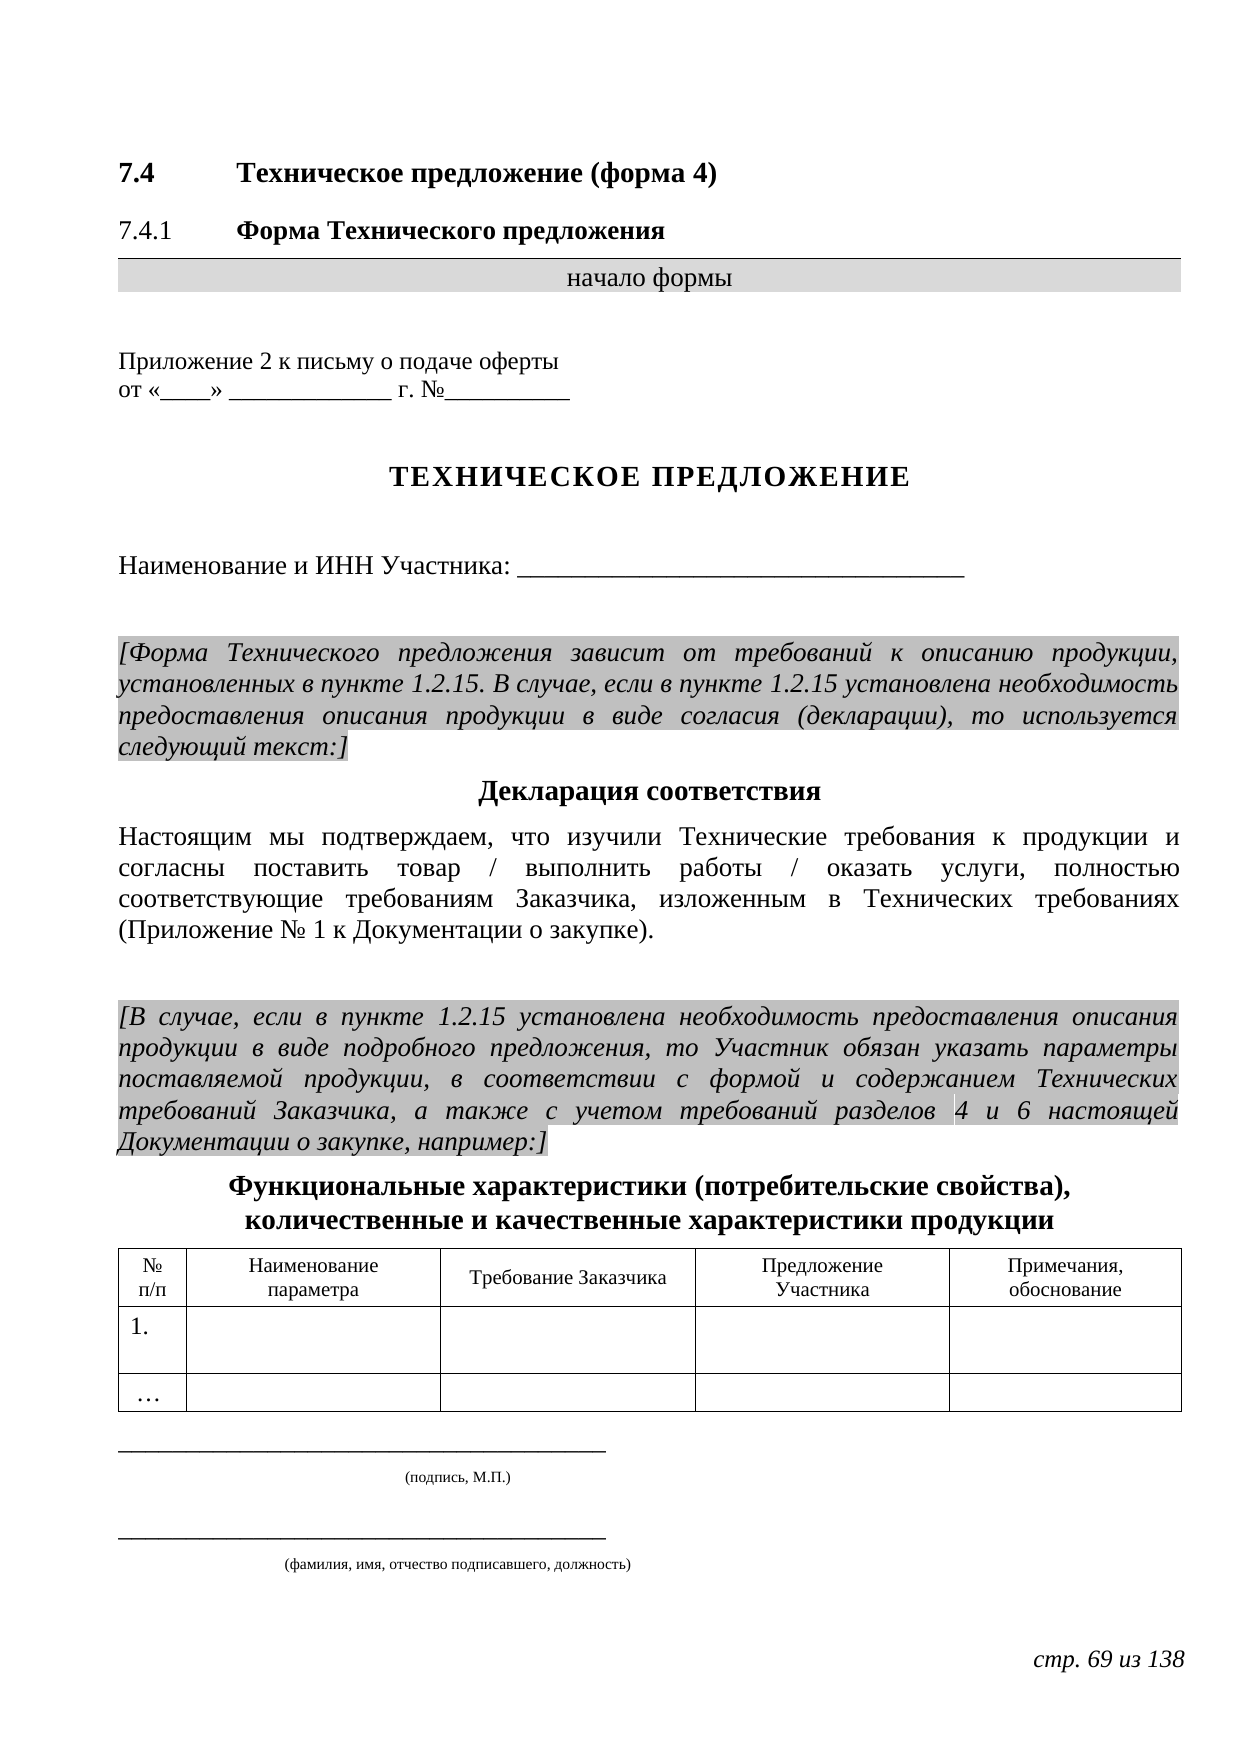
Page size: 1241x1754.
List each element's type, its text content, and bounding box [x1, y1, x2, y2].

text (фамилия, имя, отчество подписавшего, должность) [118, 1555, 797, 1586]
table_cell [950, 1307, 1181, 1372]
text [Форма Технического предложения зависит от требований к описанию продукции, установленных в пункте 1.2.15. В случае, если в пункте 1.2.15 установлена необходимость предоставления описания продукции в виде согласия (декларации), то используется следующий текст:] [348, 636, 1181, 761]
table_cell [441, 1307, 695, 1372]
table_cell [187, 1307, 440, 1372]
table_cell [187, 1374, 440, 1411]
text ____________________________________ [118, 1424, 1181, 1455]
text ____________________________________ [118, 1511, 1181, 1543]
text Функциональные характеристики (потребительские свойства), количественные и качественные характеристики продукции [118, 1168, 1181, 1236]
text Техническое предложение [118, 459, 1181, 493]
text Форма Технического предложения [118, 214, 1181, 245]
table_header Примечания, обоснование [950, 1249, 1181, 1306]
table_cell … [119, 1374, 186, 1411]
subtitle Техническое предложение (форма 4) [118, 156, 1181, 189]
text Декларация соответствия [118, 773, 1181, 807]
table_header Наименование параметра [187, 1249, 440, 1306]
table_header Предложение Участника [696, 1249, 949, 1306]
text Настоящим мы подтверждаем, что изучили Технические требования к продукции и согласны поставить товар / выполнить работы / оказать услуги, полностью соответствующие требованиям Заказчика, изложенным в Технических требованиях (Приложение № 1 к Документации о закупке). [118, 819, 1181, 944]
table_cell [696, 1307, 949, 1372]
table_header № п/п [119, 1249, 186, 1306]
table_cell [441, 1374, 695, 1411]
table_cell [119, 1307, 186, 1372]
table_header Требование Заказчика [441, 1249, 695, 1306]
text Наименование и ИНН Участника: _________________________________ [118, 549, 1181, 580]
text начало формы [118, 259, 1181, 292]
text Приложение 2 к письму о подаче оферты от «____» _____________ г. №__________ [118, 346, 1181, 403]
table_cell [696, 1374, 949, 1411]
text [В случае, если в пункте 1.2.15 установлена необходимость предоставления описания продукции в виде подробного предложения, то Участник обязан указать параметры поставляемой продукции, в соответствии с формой и содержанием Технических требований Заказчика, а также с учетом требований разделов 4 и 6 настоящей Документации о закупке, например:] [548, 1000, 1181, 1156]
text (подпись, М.П.) [118, 1468, 797, 1499]
table_cell [950, 1374, 1181, 1411]
